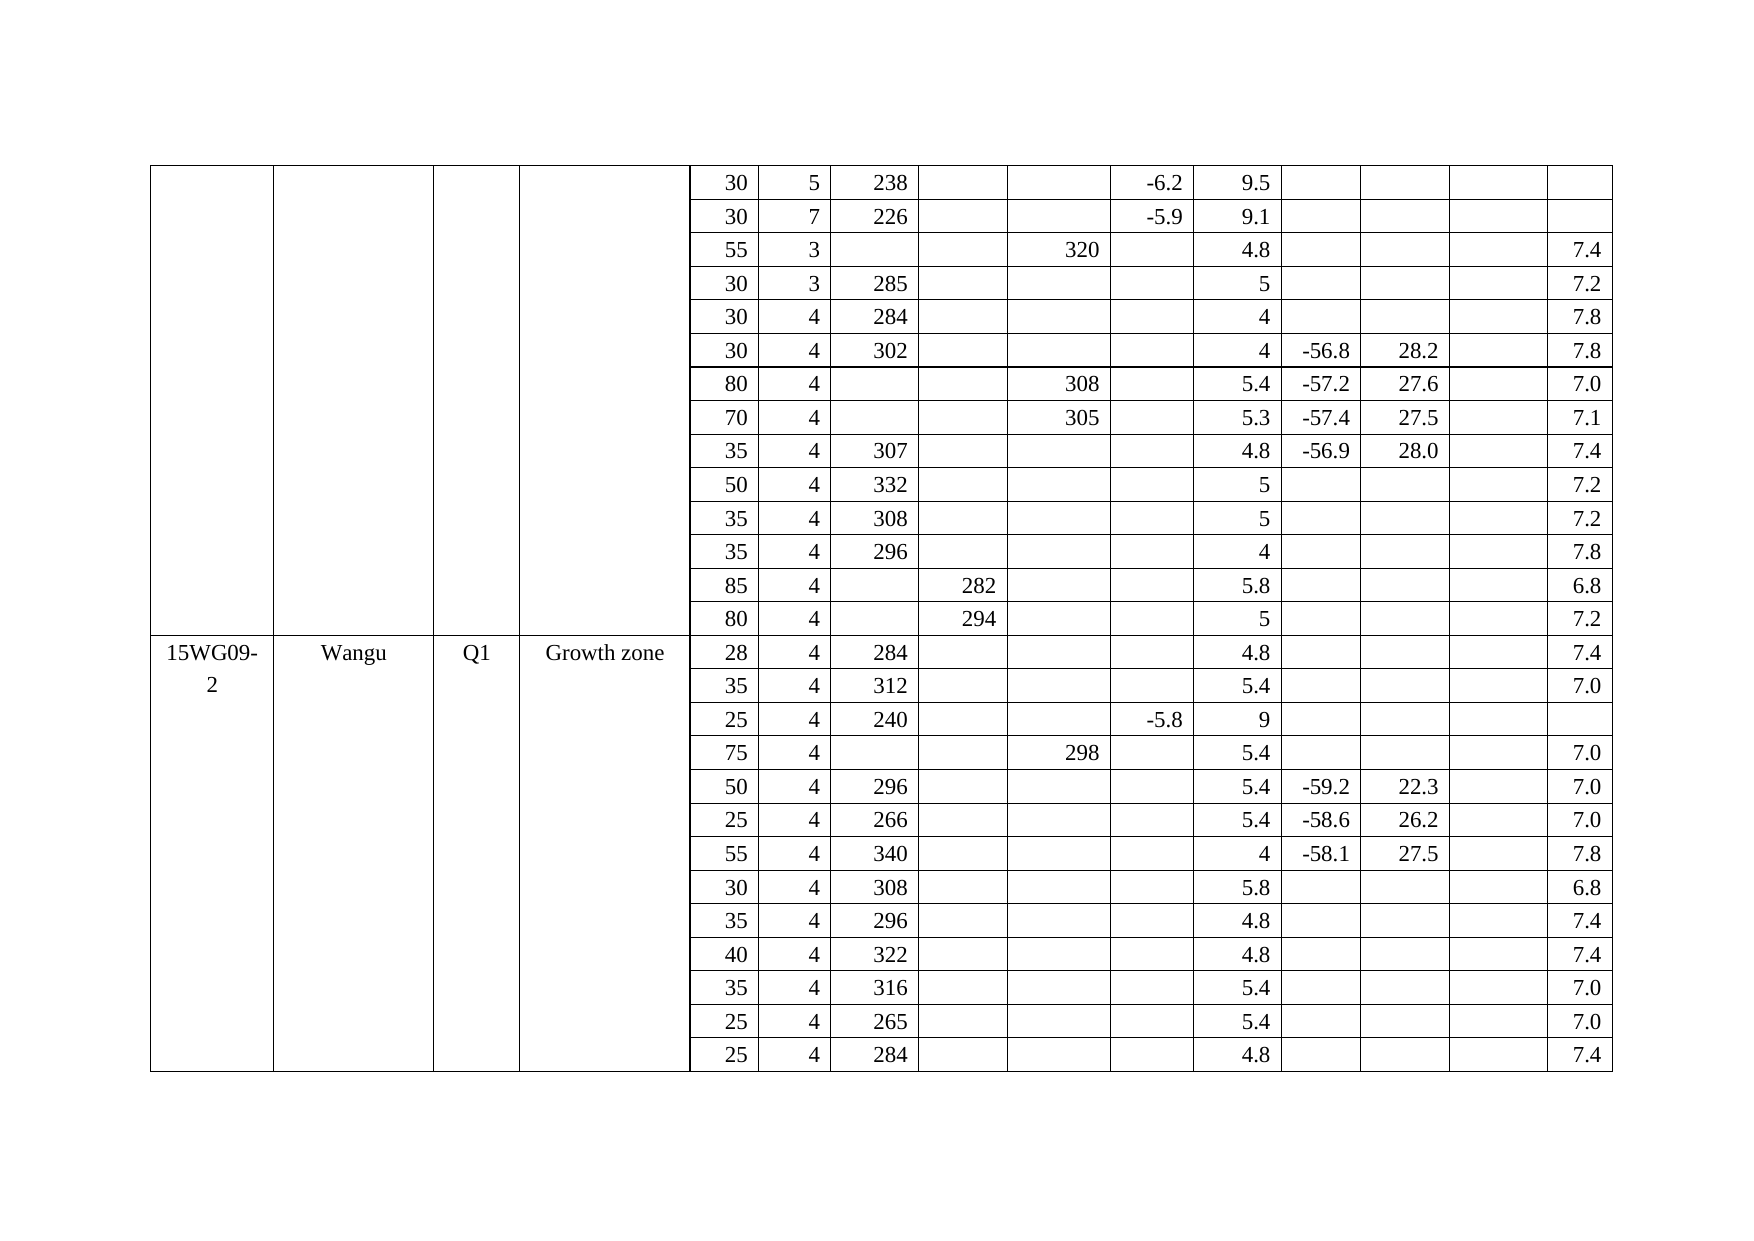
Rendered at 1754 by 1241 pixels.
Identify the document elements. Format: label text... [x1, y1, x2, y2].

table_cell [919, 904, 1007, 937]
table_cell [1450, 233, 1547, 266]
table_cell 5.3 [1194, 401, 1281, 433]
table_cell -57.2 [1282, 368, 1360, 400]
table_cell [1548, 166, 1612, 199]
table_cell 30 [691, 267, 758, 299]
table_cell 35 [691, 535, 758, 568]
table_cell 316 [831, 971, 918, 1004]
table_cell 308 [1008, 368, 1110, 400]
table_cell 28 [691, 636, 758, 668]
table_cell [1361, 1038, 1449, 1071]
table_cell [831, 401, 918, 433]
table_cell [1111, 636, 1193, 668]
table_cell -5.8 [1111, 703, 1193, 735]
table_cell 4 [759, 837, 830, 869]
table_cell 4 [759, 770, 830, 802]
table_cell [1450, 1038, 1547, 1071]
table_cell 4 [759, 368, 830, 400]
table_cell [919, 468, 1007, 501]
table_cell [1450, 200, 1547, 232]
table_cell -5.9 [1111, 200, 1193, 232]
table_cell [1282, 1005, 1360, 1037]
table_cell 5.8 [1194, 871, 1281, 903]
table_cell [1282, 669, 1360, 702]
table_cell [1008, 602, 1110, 635]
table_cell 7.8 [1548, 300, 1612, 333]
table_cell 35 [691, 904, 758, 937]
table_cell 296 [831, 904, 918, 937]
table_cell [1111, 569, 1193, 601]
table_cell 5.8 [1194, 569, 1281, 601]
table_cell [1111, 233, 1193, 266]
table_cell 7.1 [1548, 401, 1612, 433]
table_cell 6.8 [1548, 871, 1612, 903]
table_cell [1450, 904, 1547, 937]
table_cell [1282, 1038, 1360, 1071]
table_cell [1450, 166, 1547, 199]
table_cell [1008, 837, 1110, 869]
table_cell [1282, 300, 1360, 333]
table_cell [1008, 267, 1110, 299]
table_cell [1008, 166, 1110, 199]
table_cell [1111, 368, 1193, 400]
table_cell 35 [691, 502, 758, 534]
table_cell 35 [691, 971, 758, 1004]
table_cell [1450, 502, 1547, 534]
table_cell 312 [831, 669, 918, 702]
table_cell [919, 636, 1007, 668]
table_cell [1008, 334, 1110, 366]
table_cell 240 [831, 703, 918, 735]
table_cell [1008, 804, 1110, 836]
table_cell [1361, 736, 1449, 769]
table_cell -59.2 [1282, 770, 1360, 802]
table_cell [1450, 837, 1547, 869]
table_cell [919, 334, 1007, 366]
table_cell 294 [919, 602, 1007, 635]
table_cell 80 [691, 368, 758, 400]
table_cell -57.4 [1282, 401, 1360, 433]
table_cell 70 [691, 401, 758, 433]
table_cell [1111, 401, 1193, 433]
table_cell 226 [831, 200, 918, 232]
table_cell [1450, 669, 1547, 702]
table_cell 85 [691, 569, 758, 601]
table_cell [919, 368, 1007, 400]
table_cell [1008, 468, 1110, 501]
table_cell 7.2 [1548, 468, 1612, 501]
table_cell 282 [919, 569, 1007, 601]
table_cell [1282, 502, 1360, 534]
table_cell [1282, 938, 1360, 970]
table_cell [1361, 971, 1449, 1004]
table_cell [919, 804, 1007, 836]
table_cell [1450, 1005, 1547, 1037]
table_cell [1008, 535, 1110, 568]
table_cell 4 [759, 904, 830, 937]
table_cell -58.6 [1282, 804, 1360, 836]
table_cell 5.4 [1194, 770, 1281, 802]
table_cell [1111, 602, 1193, 635]
table_cell 4.8 [1194, 435, 1281, 467]
table_cell [1111, 502, 1193, 534]
table_cell [1548, 200, 1612, 232]
table_cell 5 [1194, 502, 1281, 534]
table_cell 4 [759, 1005, 830, 1037]
table_cell 7.8 [1548, 535, 1612, 568]
table_cell 5.4 [1194, 736, 1281, 769]
table_cell [1282, 736, 1360, 769]
table_cell -6.2 [1111, 166, 1193, 199]
table_cell 305 [1008, 401, 1110, 433]
table_cell 30 [691, 871, 758, 903]
table_cell [1282, 871, 1360, 903]
table_cell [1008, 636, 1110, 668]
table_cell [919, 300, 1007, 333]
table_cell 5.4 [1194, 804, 1281, 836]
table_cell 7.0 [1548, 770, 1612, 802]
table_cell 9 [1194, 703, 1281, 735]
table_cell 7.2 [1548, 267, 1612, 299]
table_cell [1361, 669, 1449, 702]
table_cell 27.5 [1361, 401, 1449, 433]
table_cell 4 [1194, 535, 1281, 568]
table_cell [1008, 770, 1110, 802]
table_cell [1111, 837, 1193, 869]
table_cell [1282, 166, 1360, 199]
table_cell 25 [691, 703, 758, 735]
table_cell [1008, 904, 1110, 937]
table_cell [1361, 166, 1449, 199]
table_cell 30 [691, 300, 758, 333]
table_cell [1111, 267, 1193, 299]
table_cell 26.2 [1361, 804, 1449, 836]
table_cell [1008, 300, 1110, 333]
table_cell 4 [759, 334, 830, 366]
table_cell [1111, 334, 1193, 366]
table_cell [1111, 938, 1193, 970]
table_cell [1450, 267, 1547, 299]
table_cell [1111, 1038, 1193, 1071]
table_cell [919, 1038, 1007, 1071]
table_cell 30 [691, 200, 758, 232]
table_cell [1111, 770, 1193, 802]
table_cell [1361, 300, 1449, 333]
table_cell 6.8 [1548, 569, 1612, 601]
table_cell [919, 200, 1007, 232]
table_cell [919, 535, 1007, 568]
table_cell [1282, 904, 1360, 937]
table_cell 7.0 [1548, 804, 1612, 836]
table_cell [1008, 1005, 1110, 1037]
table_cell 302 [831, 334, 918, 366]
table_cell 322 [831, 938, 918, 970]
table_cell [1282, 200, 1360, 232]
table_cell [1282, 636, 1360, 668]
table_cell [1361, 535, 1449, 568]
table_cell [1008, 569, 1110, 601]
table_cell [919, 502, 1007, 534]
table_cell 4 [759, 871, 830, 903]
table_cell [1282, 468, 1360, 501]
table_cell 4 [759, 502, 830, 534]
table_cell [1111, 971, 1193, 1004]
table_cell [1450, 736, 1547, 769]
table_cell -56.8 [1282, 334, 1360, 366]
table_cell 7 [759, 200, 830, 232]
table_cell [919, 770, 1007, 802]
table_cell [1008, 435, 1110, 467]
table_cell 5 [1194, 602, 1281, 635]
table_cell [1282, 233, 1360, 266]
table_cell [1450, 368, 1547, 400]
table_cell [1111, 300, 1193, 333]
table_cell [1008, 871, 1110, 903]
table_cell 4 [759, 602, 830, 635]
table_cell 7.0 [1548, 368, 1612, 400]
table_cell 27.6 [1361, 368, 1449, 400]
table_cell [1450, 602, 1547, 635]
table_cell [1282, 971, 1360, 1004]
table_cell 25 [691, 804, 758, 836]
table_cell [919, 267, 1007, 299]
table_cell [1008, 1038, 1110, 1071]
table_cell [1450, 804, 1547, 836]
table_cell [1111, 804, 1193, 836]
table_cell 284 [831, 300, 918, 333]
table_cell 5.4 [1194, 368, 1281, 400]
table_cell [1450, 334, 1547, 366]
table_cell 4 [759, 703, 830, 735]
table_cell 4 [759, 636, 830, 668]
table_cell [1111, 535, 1193, 568]
table_cell 22.3 [1361, 770, 1449, 802]
table_cell 340 [831, 837, 918, 869]
table_cell [1111, 736, 1193, 769]
table_cell 7.4 [1548, 904, 1612, 937]
table_cell [1361, 602, 1449, 635]
table_cell 285 [831, 267, 918, 299]
table_cell [919, 736, 1007, 769]
table_cell 4 [1194, 300, 1281, 333]
table_cell [919, 938, 1007, 970]
table_cell 4 [759, 435, 830, 467]
table_cell 7.8 [1548, 334, 1612, 366]
table_cell Growth zone [520, 636, 689, 1071]
table_cell 4 [759, 569, 830, 601]
table_cell 308 [831, 871, 918, 903]
table_cell [1450, 435, 1547, 467]
table_cell 15WG09-2 [151, 636, 273, 1071]
table_cell 4 [759, 401, 830, 433]
table_cell [1548, 703, 1612, 735]
table_cell [1111, 904, 1193, 937]
table_cell [1361, 703, 1449, 735]
table_cell [1008, 938, 1110, 970]
table_cell [831, 736, 918, 769]
table_cell 332 [831, 468, 918, 501]
table_cell 4.8 [1194, 938, 1281, 970]
table_cell [1450, 569, 1547, 601]
table_cell 4.8 [1194, 636, 1281, 668]
table_cell 7.4 [1548, 636, 1612, 668]
table_cell [1008, 971, 1110, 1004]
table_cell [919, 435, 1007, 467]
table_cell 308 [831, 502, 918, 534]
table_cell [1361, 904, 1449, 937]
table_cell [1450, 401, 1547, 433]
table_cell [1282, 267, 1360, 299]
table_cell 4.8 [1194, 1038, 1281, 1071]
table_cell 4.8 [1194, 233, 1281, 266]
table_cell 320 [1008, 233, 1110, 266]
table_cell 298 [1008, 736, 1110, 769]
table_cell 27.5 [1361, 837, 1449, 869]
table_cell 7.0 [1548, 736, 1612, 769]
table_cell 5.4 [1194, 971, 1281, 1004]
table_cell [1450, 770, 1547, 802]
table_cell [919, 837, 1007, 869]
table_cell 55 [691, 837, 758, 869]
table_cell 30 [691, 166, 758, 199]
table_cell 28.2 [1361, 334, 1449, 366]
table_cell 5 [1194, 267, 1281, 299]
table_cell [831, 602, 918, 635]
table_cell [831, 569, 918, 601]
table_cell [1008, 502, 1110, 534]
table_cell 80 [691, 602, 758, 635]
table_cell [1111, 435, 1193, 467]
table_cell 25 [691, 1038, 758, 1071]
table_cell 4 [1194, 837, 1281, 869]
table_cell [1282, 535, 1360, 568]
table_cell 55 [691, 233, 758, 266]
table_cell 238 [831, 166, 918, 199]
table_cell 307 [831, 435, 918, 467]
table_cell 7.2 [1548, 502, 1612, 534]
table_cell 265 [831, 1005, 918, 1037]
table_cell [1361, 938, 1449, 970]
table_cell 3 [759, 267, 830, 299]
table_cell 4 [759, 669, 830, 702]
table_cell 4.8 [1194, 904, 1281, 937]
table_cell [1282, 569, 1360, 601]
table_cell [1008, 200, 1110, 232]
table_cell 4 [759, 468, 830, 501]
table_cell [919, 166, 1007, 199]
table_cell [919, 971, 1007, 1004]
table_cell 7.0 [1548, 669, 1612, 702]
table_cell [1008, 703, 1110, 735]
table_cell [1361, 468, 1449, 501]
table_cell [919, 669, 1007, 702]
table_cell [831, 368, 918, 400]
table_cell -56.9 [1282, 435, 1360, 467]
table_cell 4 [1194, 334, 1281, 366]
table_cell [1361, 267, 1449, 299]
table_cell [1111, 1005, 1193, 1037]
table_cell [1111, 871, 1193, 903]
table_cell [1361, 200, 1449, 232]
table_cell [1361, 569, 1449, 601]
table_cell 5.4 [1194, 669, 1281, 702]
table_cell 266 [831, 804, 918, 836]
table_cell 9.1 [1194, 200, 1281, 232]
table_cell 7.0 [1548, 1005, 1612, 1037]
table_cell [1111, 669, 1193, 702]
table_cell [1361, 636, 1449, 668]
table_cell 5 [1194, 468, 1281, 501]
table_cell [919, 703, 1007, 735]
table_cell 4 [759, 804, 830, 836]
table_cell 3 [759, 233, 830, 266]
table_cell [1361, 233, 1449, 266]
table_cell [1361, 1005, 1449, 1037]
table_cell 7.4 [1548, 233, 1612, 266]
table_cell [831, 233, 918, 266]
table_cell [919, 871, 1007, 903]
table_cell Wangu [274, 636, 433, 1071]
table_cell [919, 1005, 1007, 1037]
table_cell 7.0 [1548, 971, 1612, 1004]
table_cell Q1 [434, 636, 519, 1071]
table_cell 296 [831, 535, 918, 568]
table_cell 50 [691, 770, 758, 802]
table_cell [1450, 703, 1547, 735]
table_cell 7.4 [1548, 1038, 1612, 1071]
table_cell 4 [759, 300, 830, 333]
table_cell -58.1 [1282, 837, 1360, 869]
table_cell 50 [691, 468, 758, 501]
table_cell 5 [759, 166, 830, 199]
table_cell 75 [691, 736, 758, 769]
table_cell [1450, 636, 1547, 668]
table_cell [1111, 468, 1193, 501]
table_cell 7.8 [1548, 837, 1612, 869]
table_cell 35 [691, 435, 758, 467]
table_cell [1282, 703, 1360, 735]
table_cell 7.2 [1548, 602, 1612, 635]
table_cell [1361, 502, 1449, 534]
table_cell [1450, 535, 1547, 568]
table_cell 4 [759, 535, 830, 568]
table_cell 7.4 [1548, 435, 1612, 467]
table_cell 35 [691, 669, 758, 702]
table_cell [1282, 602, 1360, 635]
table_cell [1008, 669, 1110, 702]
table_cell 4 [759, 971, 830, 1004]
table_cell [1450, 300, 1547, 333]
table_cell 5.4 [1194, 1005, 1281, 1037]
table_cell 296 [831, 770, 918, 802]
table_cell [1450, 871, 1547, 903]
table_cell [919, 233, 1007, 266]
table_cell 7.4 [1548, 938, 1612, 970]
table_cell 30 [691, 334, 758, 366]
table_cell [1361, 871, 1449, 903]
table_cell [1450, 938, 1547, 970]
table_cell 25 [691, 1005, 758, 1037]
table_cell 28.0 [1361, 435, 1449, 467]
table_cell 4 [759, 736, 830, 769]
table_cell 40 [691, 938, 758, 970]
table_cell [1450, 971, 1547, 1004]
table_cell [1450, 468, 1547, 501]
table_cell [919, 401, 1007, 433]
table_cell 9.5 [1194, 166, 1281, 199]
table_cell 4 [759, 1038, 830, 1071]
table_cell 4 [759, 938, 830, 970]
table_cell 284 [831, 1038, 918, 1071]
table_cell 284 [831, 636, 918, 668]
